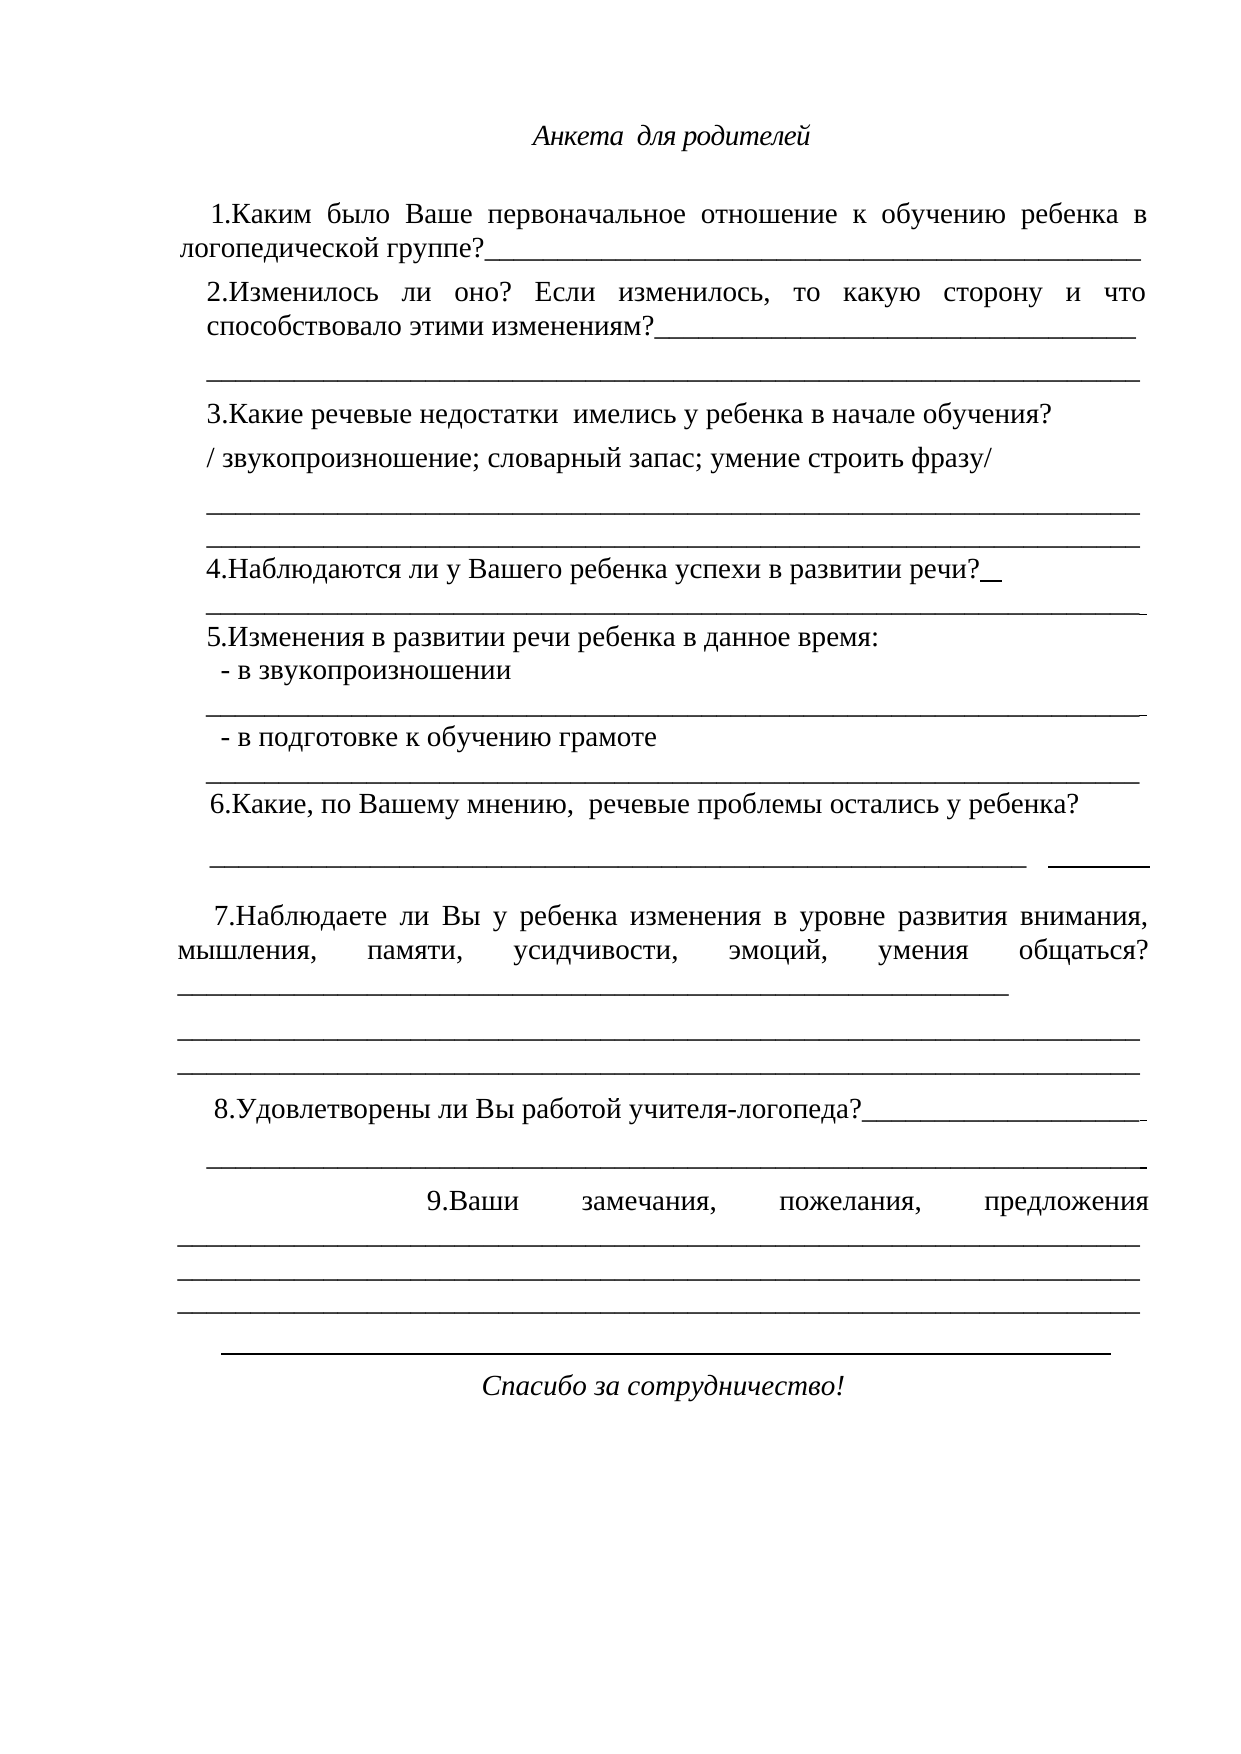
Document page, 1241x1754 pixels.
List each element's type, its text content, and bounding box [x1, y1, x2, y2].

text 1.Каким было Ваше первоначальное отношение к обучению ребенка в логопедической группе?_____________________________________________ [179, 196, 1149, 263]
text 3.Какие речевые недостатки имелись у ребенка в начале обучения? [206, 396, 1147, 429]
text 4.Наблюдаются ли у Вашего ребенка успехи в развитии речи? [206, 551, 1152, 584]
text 2.Изменилось ли оно? Если изменилось, то какую сторону и что способствовало этими изменениям?_________________________________ [206, 274, 1147, 341]
text ________________________________________________________________ [178, 1138, 1152, 1171]
text 5.Изменения в развитии речи ребенка в данное время: [206, 619, 1152, 652]
text 8.Удовлетворены ли Вы работой учителя-логопеда?___________________ [178, 1091, 1152, 1124]
text - в звукопроизношении ________________________________________________________________ [206, 652, 1152, 719]
text ________________________________________________________________ [206, 753, 1152, 786]
text ________________________________________________________________ [206, 352, 1147, 385]
text 7.Наблюдаете ли Вы у ребенка изменения в уровне развития внимания, мышления, памяти, усидчивости, эмоций, умения общаться?_________________________________________________________ [177, 898, 1149, 999]
text Анкета для родителей [177, 118, 1152, 152]
text ________________________________________________________________________________________________________________________________ [206, 484, 1147, 551]
text / звукопроизношение; словарный запас; умение строить фразу/ [206, 440, 1147, 473]
text Спасибо за сотрудничество! [177, 1368, 1149, 1402]
text ________________________________________________________________ [206, 584, 1152, 618]
text 6.Какие, по Вашему мнению, речевые проблемы остались у ребенка?________________________________________________________ [209, 786, 1152, 870]
text - в подготовке к обучению грамоте [206, 719, 1152, 753]
text ____________________________________________________________________________________________________________________________________ [177, 1010, 1149, 1077]
text 9.Ваши замечания, пожелания, предложения ______________________________________________________________________________________________________________________________________________________________________________________________________ [177, 1183, 1149, 1317]
